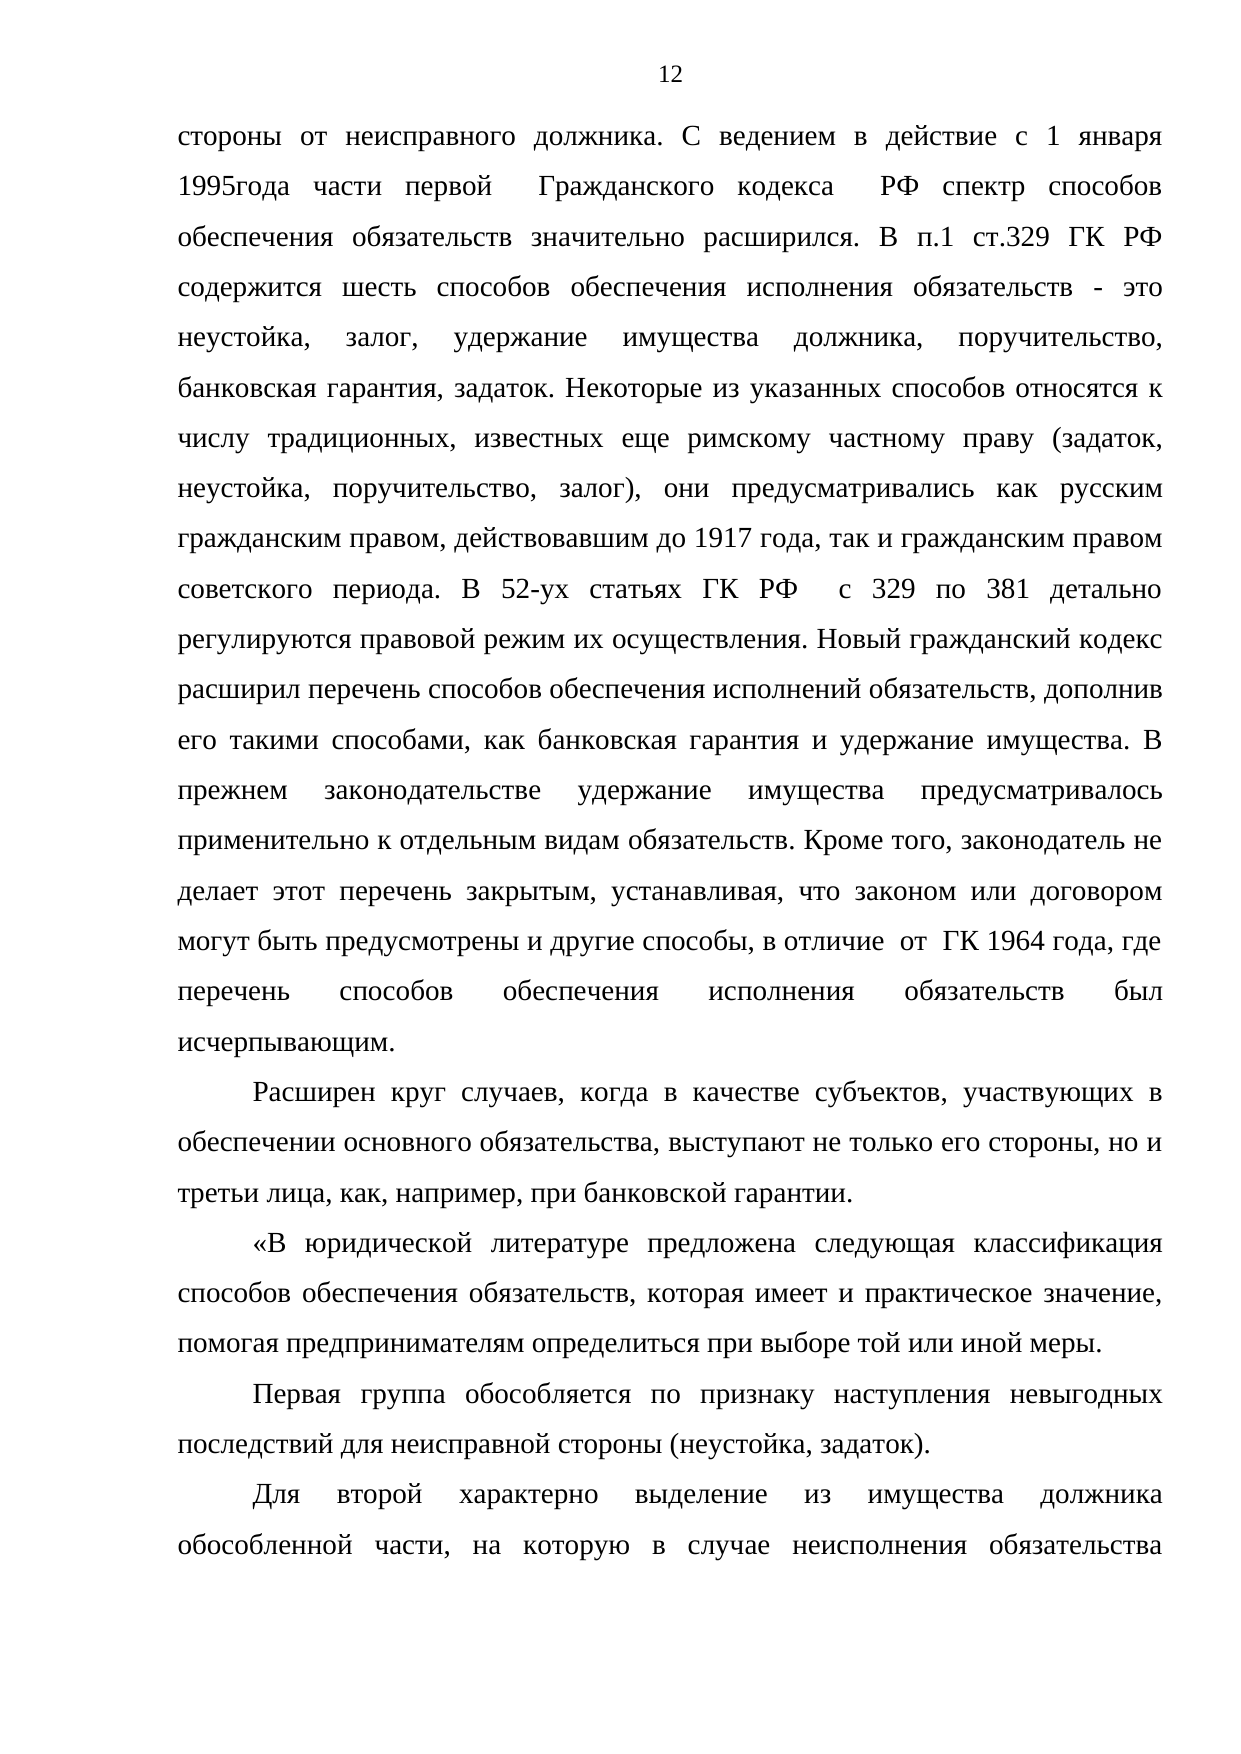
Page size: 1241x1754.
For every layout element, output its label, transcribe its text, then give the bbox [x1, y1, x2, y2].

text «В юридической литературе предложена следующая классификация способов обеспечения обязательств, которая имеет и практическое значение, помогая предпринимателям определиться при выборе той или иной меры. [177, 1225, 1163, 1359]
text Расширен круг случаев, когда в качестве субъектов, участвующих в обеспечении основного обязательства, выступают не только его стороны, но и третьи лица, как, например, при банковской гарантии. [177, 1074, 1163, 1208]
text Первая группа обособляется по признаку наступления невыгодных последствий для неисправной стороны (неустойка, задаток). [177, 1376, 1163, 1460]
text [177, 1477, 1163, 1560]
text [177, 118, 1163, 1057]
